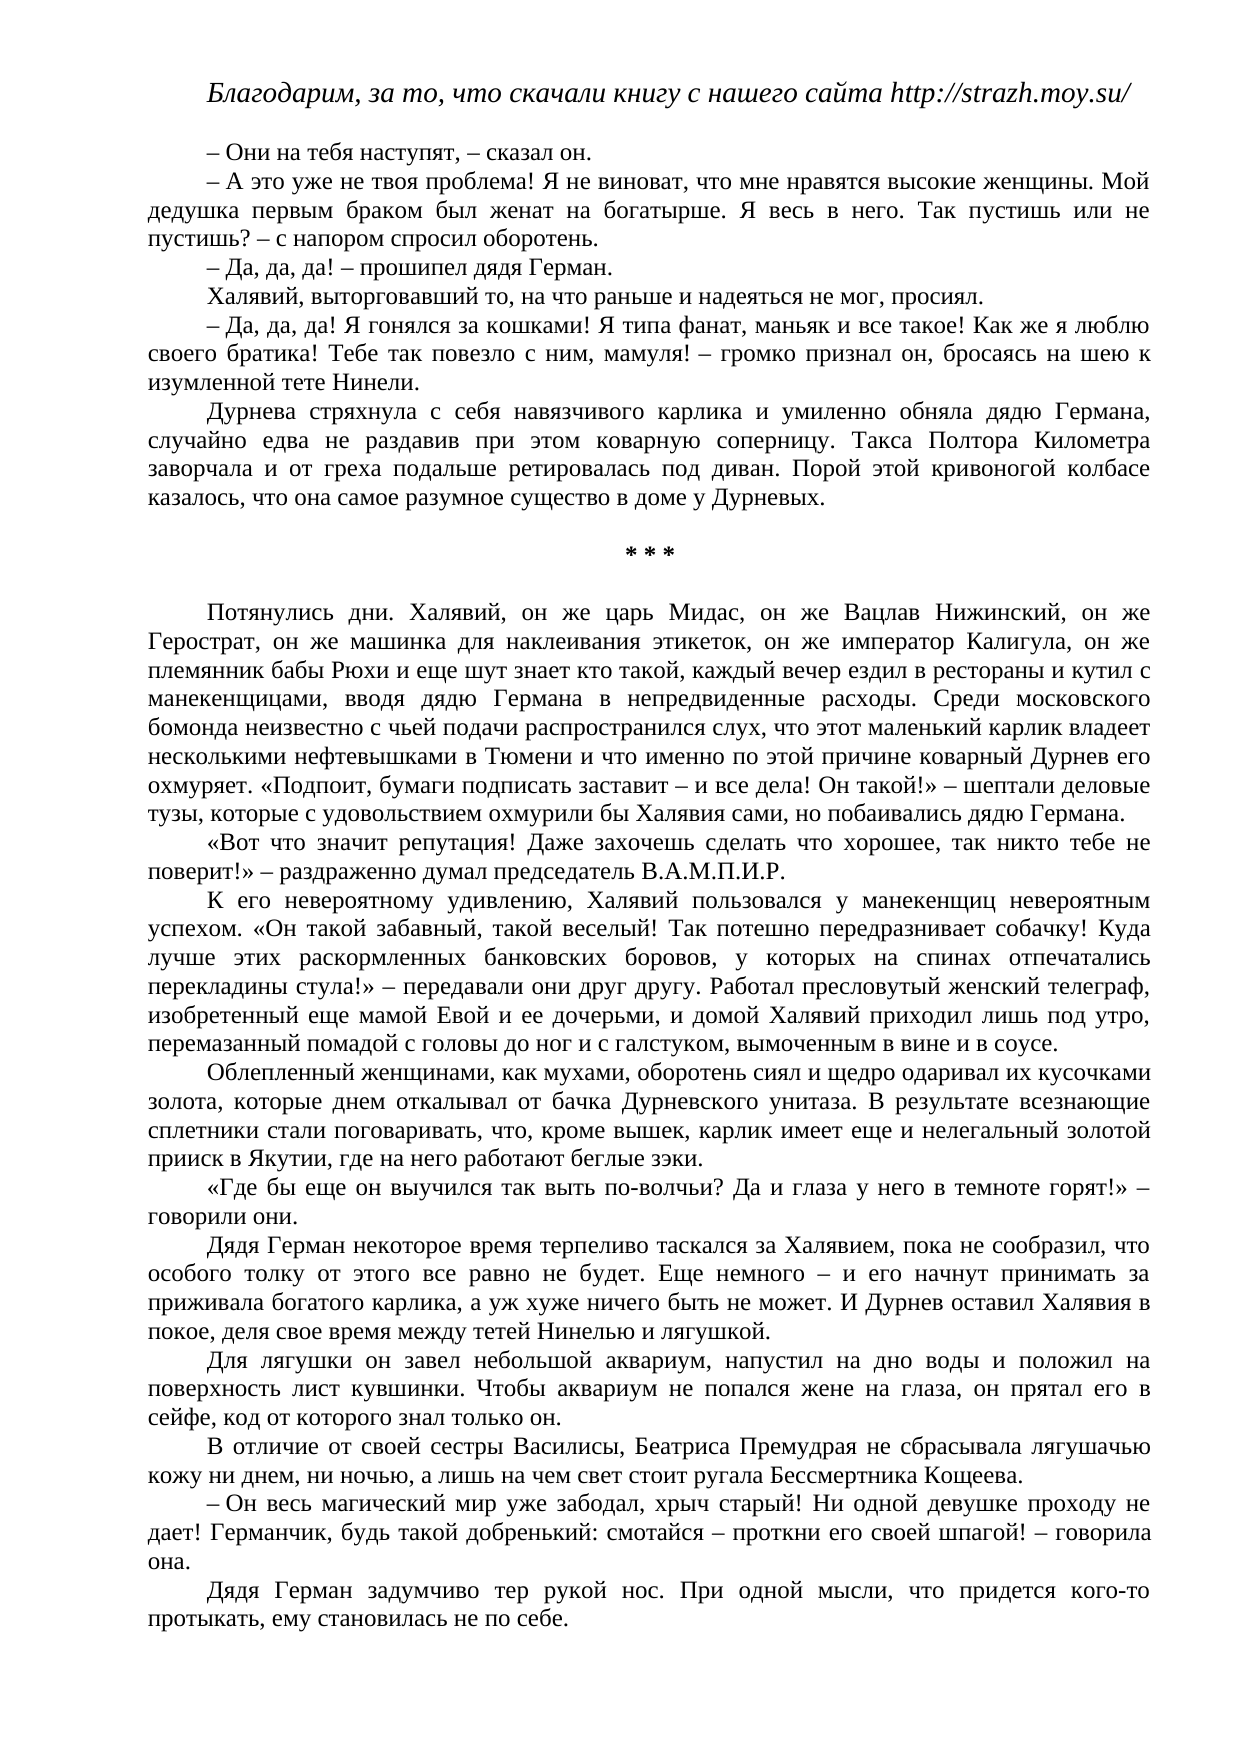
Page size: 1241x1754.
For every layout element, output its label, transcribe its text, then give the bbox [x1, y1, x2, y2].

text – А это уже не твоя проблема! Я не виноват, что мне нравятся высокие женщины. Мой дедушка первым браком был женат на богатырше. Я весь в него. Так пустишь или не пустишь? – с напором спросил оборотень. [148, 166, 1152, 252]
text К его невероятному удивлению, Халявий пользовался у манекенщиц невероятным успехом. «Он такой забавный, такой веселый! Так потешно передразнивает собачку! Куда лучше этих раскормленных банковских боровов, у которых на спинах отпечатались перекладины стула!» – передавали они друг другу. Работал пресловутый женский телеграф, изобретенный еще мамой Евой и ее дочерьми, и домой Халявий приходил лишь под утро, перемазанный помадой с головы до ног и с галстуком, вымоченным в вине и в соусе. [148, 885, 1152, 1057]
text Потянулись дни. Халявий, он же царь Мидас, он же Вацлав Нижинский, он же Герострат, он же машинка для наклеивания этикеток, он же император Калигула, он же племянник бабы Рюхи и еще шут знает кто такой, каждый вечер ездил в рестораны и кутил с манекенщицами, вводя дядю Германа в непредвиденные расходы. Среди московского бомонда неизвестно с чьей подачи распространился слух, что этот маленький карлик владеет несколькими нефтевышками в Тюмени и что именно по этой причине коварный Дурнев его охмуряет. «Подпоит, бумаги подписать заставит – и все дела! Он такой!» – шептали деловые тузы, которые с удовольствием охмурили бы Халявия сами, но побаивались дядю Германа. [148, 597, 1152, 827]
text Халявий, выторговавший то, на что раньше и надеяться не мог, просиял. [148, 281, 1152, 310]
text – Да, да, да! Я гонялся за кошками! Я типа фанат, маньяк и все такое! Как же я люблю своего братика! Тебе так повезло с ним, мамуля! – громко признал он, бросаясь на шею к изумленной тете Нинели. [148, 310, 1152, 396]
text «Где бы еще он выучился так выть по-волчьи? Да и глаза у него в темноте горят!» – говорили они. [148, 1172, 1152, 1230]
text – Да, да, да! – прошипел дядя Герман. [148, 252, 1152, 281]
text – Он весь магический мир уже забодал, хрыч старый! Ни одной девушке проходу не дает! Германчик, будь такой добренький: смотайся – проткни его своей шпагой! – говорила она. [148, 1488, 1152, 1575]
subtitle * * * [148, 540, 1152, 568]
text Дядя Герман задумчиво тер рукой нос. При одной мысли, что придется кого-то протыкать, ему становилась не по себе. [148, 1575, 1152, 1632]
text Дурнева стряхнула с себя навязчивого карлика и умиленно обняла дядю Германа, случайно едва не раздавив при этом коварную соперницу. Такса Полтора Километра заворчала и от греха подальше ретировалась под диван. Порой этой кривоногой колбасе казалось, что она самое разумное существо в доме у Дурневых. [148, 396, 1152, 511]
text В отличие от своей сестры Василисы, Беатриса Премудрая не сбрасывала лягушачью кожу ни днем, ни ночью, а лишь на чем свет стоит ругала Бессмертника Кощеева. [148, 1431, 1152, 1488]
text – Они на тебя наступят, – сказал он. [148, 137, 1152, 166]
text Для лягушки он завел небольшой аквариум, напустил на дно воды и положил на поверхность лист кувшинки. Чтобы аквариум не попался жене на глаза, он прятал его в сейфе, код от которого знал только он. [148, 1345, 1152, 1431]
text Дядя Герман некоторое время терпеливо таскался за Халявием, пока не сообразил, что особого толку от этого все равно не будет. Еще немного – и его начнут принимать за приживала богатого карлика, а уж хуже ничего быть не может. И Дурнев оставил Халявия в покое, деля свое время между тетей Нинелью и лягушкой. [148, 1230, 1152, 1345]
text Облепленный женщинами, как мухами, оборотень сиял и щедро одаривал их кусочками золота, которые днем откалывал от бачка Дурневского унитаза. В результате всезнающие сплетники стали поговаривать, что, кроме вышек, карлик имеет еще и нелегальный золотой прииск в Якутии, где на него работают беглые зэки. [148, 1057, 1152, 1172]
text «Вот что значит репутация! Даже захочешь сделать что хорошее, так никто тебе не поверит!» – раздраженно думал председатель В.А.М.П.И.Р. [148, 827, 1152, 885]
